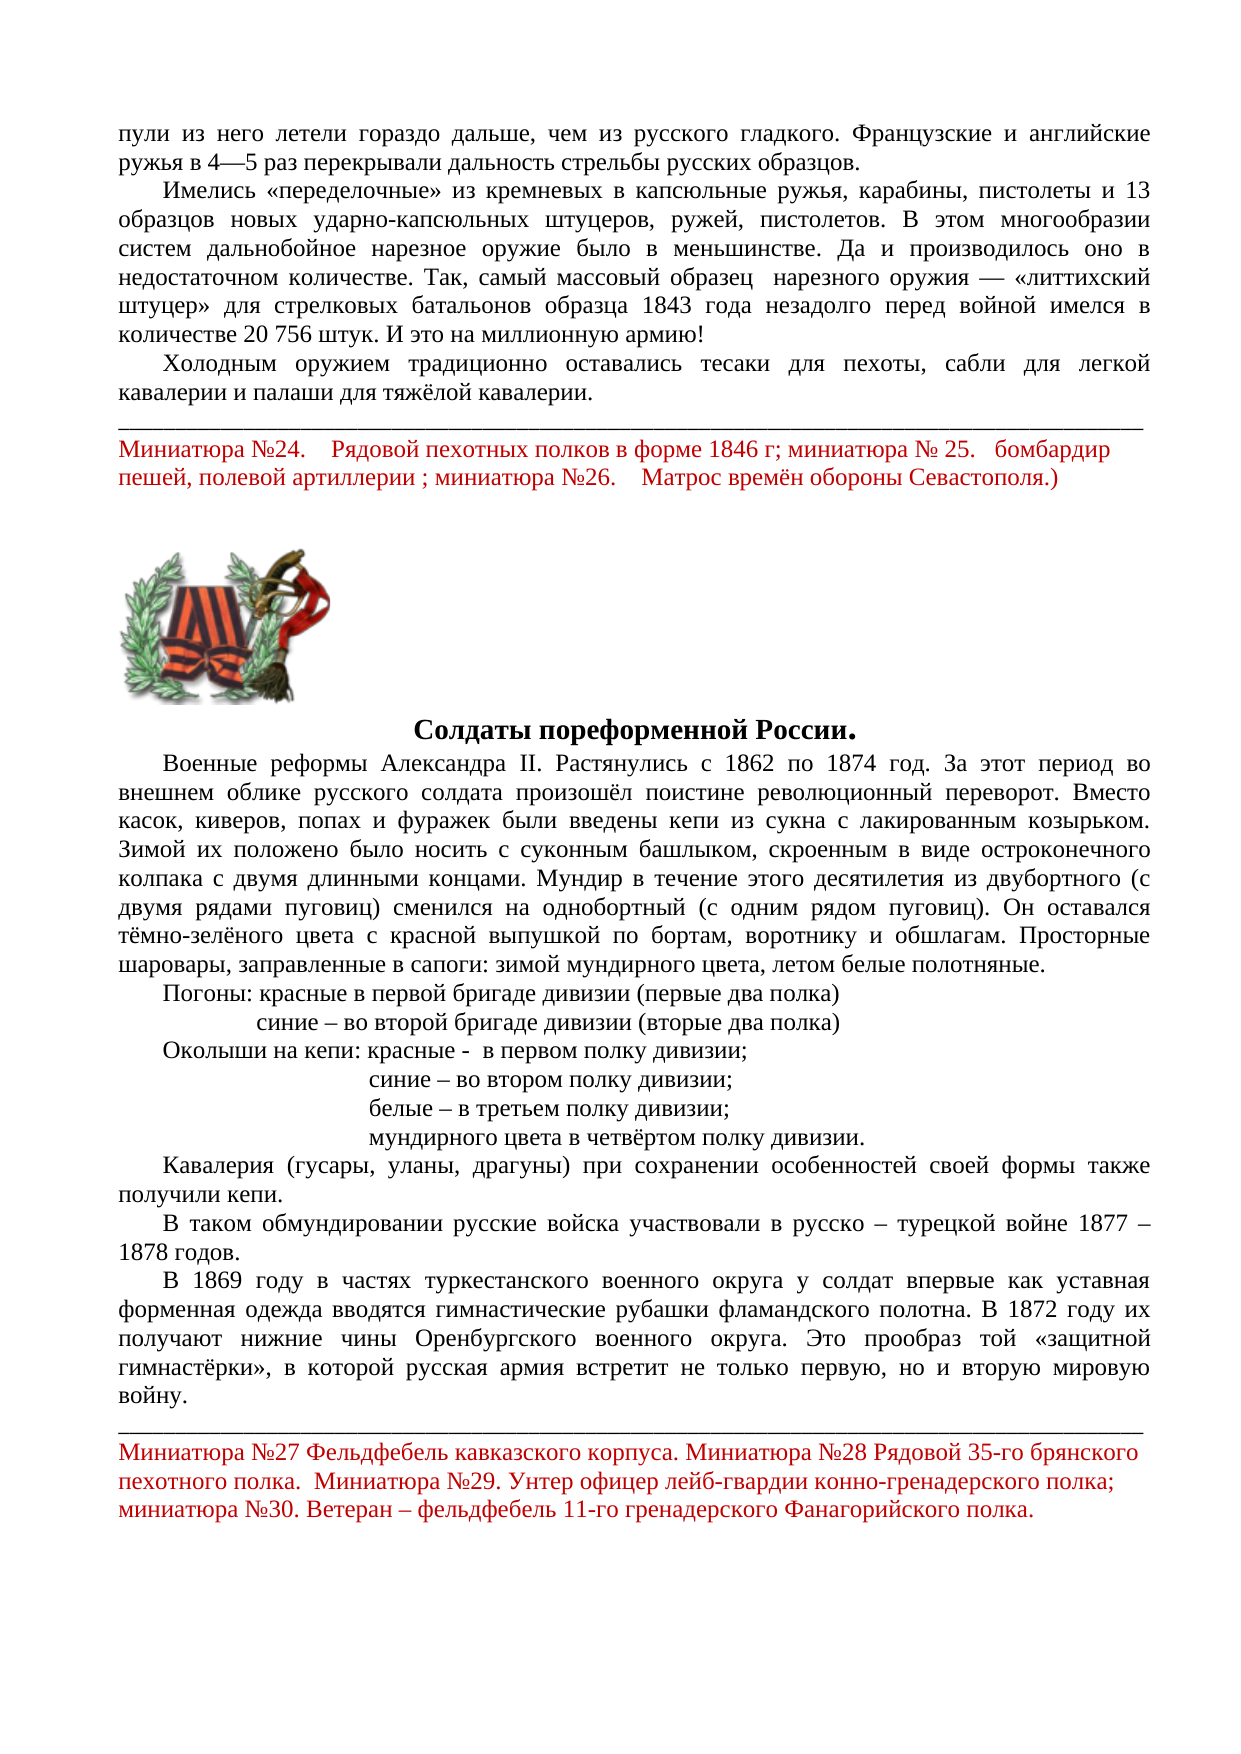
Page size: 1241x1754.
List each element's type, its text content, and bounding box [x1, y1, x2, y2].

text В таком обмундировании русские войска участвовали в русско – турецкой войне 1877 – 1878 годов. [118, 1208, 1152, 1265]
text Погоны: красные в первой бригаде дивизии (первые два полка) [118, 978, 1152, 1007]
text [118, 118, 1152, 176]
text Солдаты пореформенной России. [118, 705, 1152, 748]
text Миниатюра №27 Фельдфебель кавказского корпуса. Миниатюра №28 Рядовой 35-го брянского пехотного полка. Миниатюра №29. Унтер офицер лейб-гвардии конно-гренадерского полка; миниатюра №30. Ветеран – фельдфебель 11-го гренадерского Фанагорийского полка. [118, 1437, 1152, 1523]
text Имелись «переделочные» из кремневых в капсюльные ружья, карабины, пистолеты и 13 образцов новых ударно-капсюльных штуцеров, ружей, пистолетов. В этом многообразии систем дальнобойное нарезное оружие было в меньшинстве. Да и производилось оно в недостаточном количестве. Так, самый массовый образец нарезного оружия — «литтихский штуцер» для стрелковых батальонов образца 1843 года незадолго перед войной имелся в количестве 20 756 штук. И это на миллионную армию! [118, 176, 1152, 348]
text __________________________________________________________________________________________ [118, 406, 1152, 434]
text В 1869 году в частях туркестанского военного округа у солдат впервые как уставная форменная одежда вводятся гимнастические рубашки фламандского полотна. В 1872 году их получают нижние чины Оренбургского военного округа. Это прообраз той «защитной гимнастёрки», в которой русская армия встретит не только первую, но и вторую мировую войну. [118, 1265, 1152, 1409]
text Военные реформы Александра II. Растянулись с 1862 по 1874 год. За этот период во внешнем облике русского солдата произошёл поистине революционный переворот. Вместо касок, киверов, попах и фуражек были введены кепи из сукна с лакированным козырьком. Зимой их положено было носить с суконным башлыком, скроенным в виде остроконечного колпака с двумя длинными концами. Мундир в течение этого десятилетия из двубортного (с двумя рядами пуговиц) сменился на однобортный (с одним рядом пуговиц). Он оставался тёмно-зелёного цвета с красной выпушкой по бортам, воротнику и обшлагам. Просторные шаровары, заправленные в сапоги: зимой мундирного цвета, летом белые полотняные. [118, 748, 1152, 978]
picture [118, 548, 331, 705]
text синие – во втором полку дивизии; [118, 1064, 1152, 1093]
text __________________________________________________________________________________________ [118, 1409, 1152, 1437]
text мундирного цвета в четвёртом полку дивизии. [118, 1122, 1152, 1150]
text белые – в третьем полку дивизии; [118, 1093, 1152, 1122]
text Холодным оружием традиционно оставались тесаки для пехоты, сабли для легкой кавалерии и палаши для тяжёлой кавалерии. [118, 348, 1152, 406]
text синие – во второй бригаде дивизии (вторые два полка) [118, 1007, 1152, 1035]
text Околыши на кепи: красные - в первом полку дивизии; [118, 1035, 1152, 1064]
text Кавалерия (гусары, уланы, драгуны) при сохранении особенностей своей формы также получили кепи. [118, 1150, 1152, 1208]
text Миниатюра №24. Рядовой пехотных полков в форме 1846 г; миниатюра № 25. бомбардир пешей, полевой артиллерии ; миниатюра №26. Матрос времён обороны Севастополя.) [118, 434, 1152, 491]
